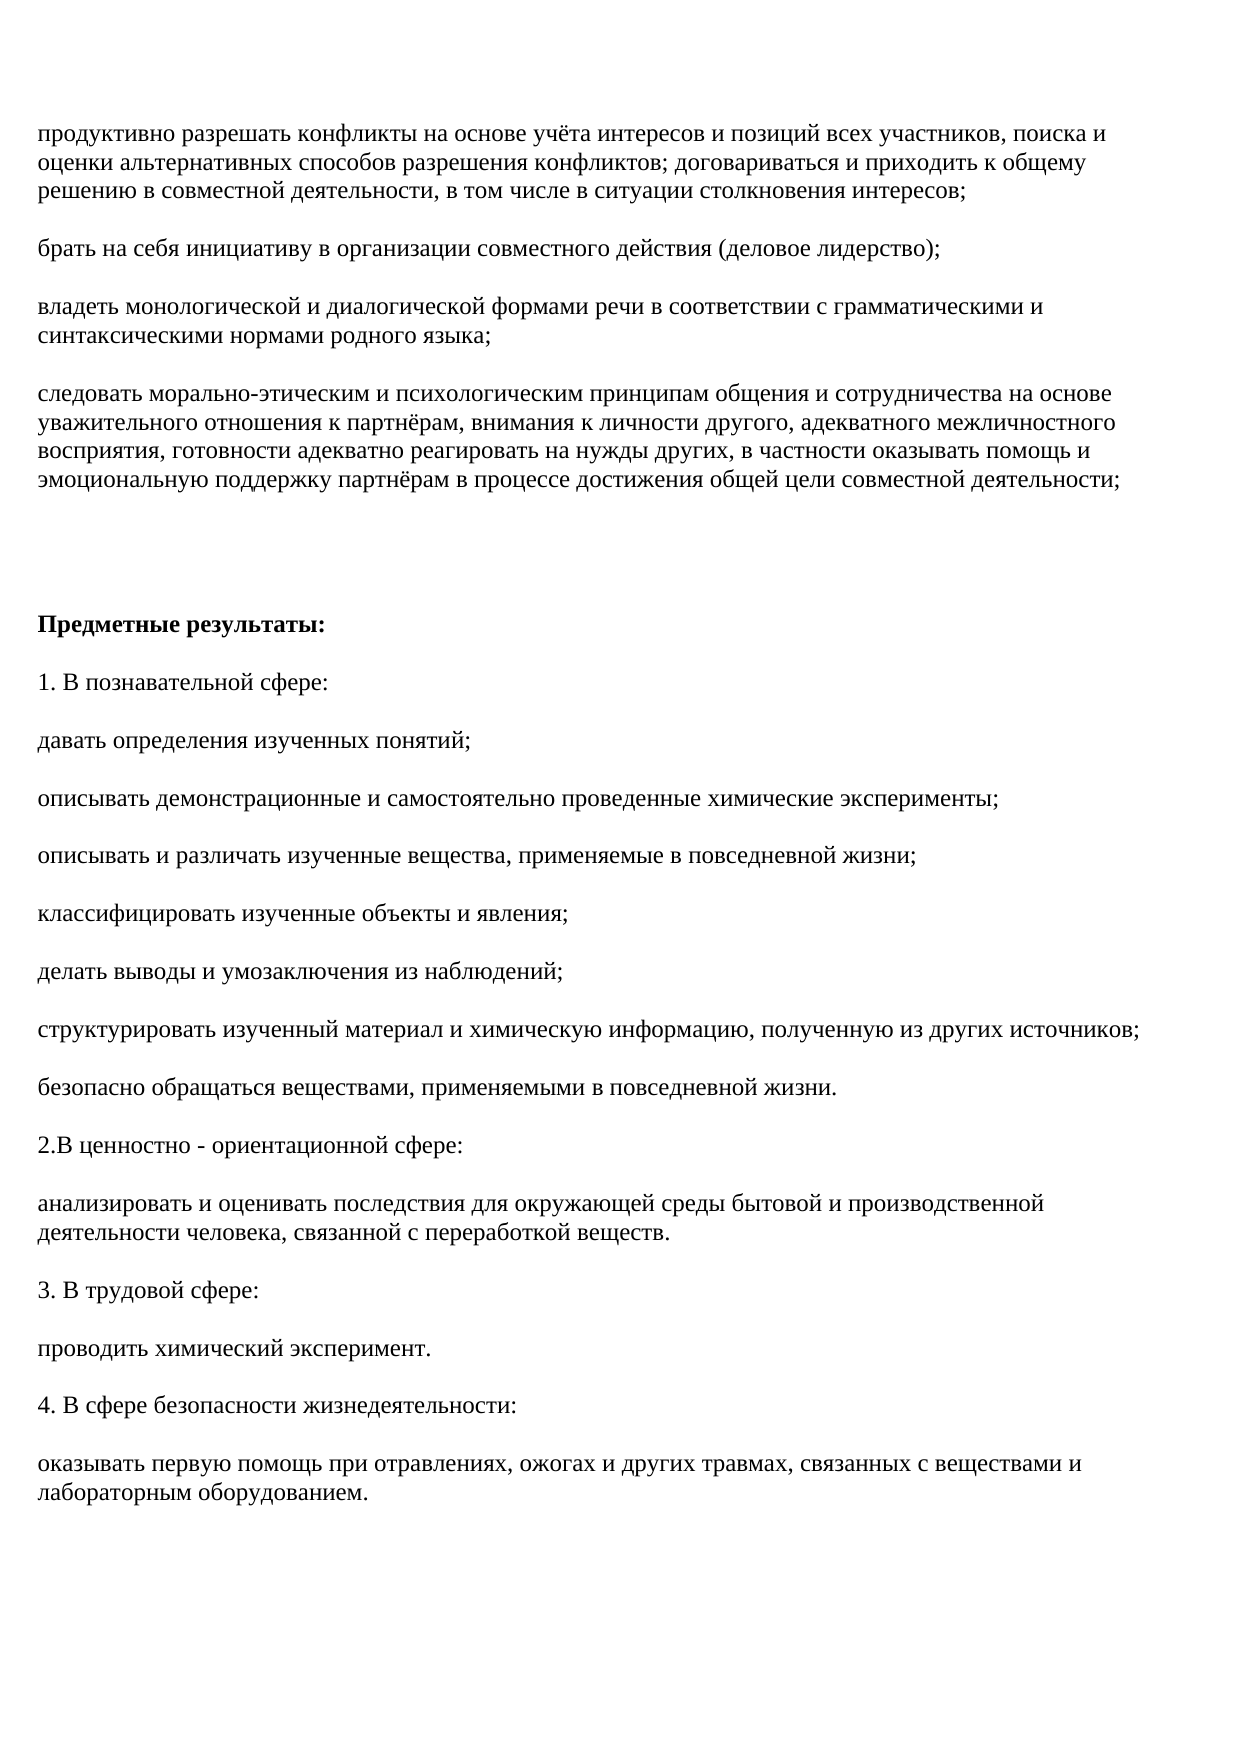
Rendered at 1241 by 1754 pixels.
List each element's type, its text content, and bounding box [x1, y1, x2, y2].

text Предметные результаты: [37, 609, 1152, 638]
text структурировать изученный материал и химическую информацию, полученную из других источников; [37, 1014, 1152, 1043]
text проводить химический эксперимент. [37, 1333, 1152, 1361]
text описывать и различать изученные вещества, применяемые в повседневной жизни; [37, 841, 1152, 869]
text продуктивно разрешать конфликты на основе учёта интересов и позиций всех участников, поиска и оценки альтернативных способов разрешения конфликтов; договариваться и приходить к общему решению в совместной деятельности, в том числе в ситуации столкновения интересов; [37, 118, 1152, 204]
text анализировать и оценивать последствия для окружающей среды бытовой и производственной деятельности человека, связанной с переработкой веществ. [37, 1188, 1152, 1246]
text владеть монологической и диалогической формами речи в соответствии с грамматическими и синтаксическими нормами родного языка; [37, 291, 1152, 349]
text 2.В ценностно - ориентационной сфере: [37, 1130, 1152, 1159]
text описывать демонстрационные и самостоятельно проведенные химические эксперименты; [37, 783, 1152, 811]
text 3. В трудовой сфере: [37, 1275, 1152, 1303]
text оказывать первую помощь при отравлениях, ожогах и других травмах, связанных с веществами и лабораторным оборудованием. [37, 1448, 1152, 1506]
text следовать морально-этическим и психологическим принципам общения и сотрудничества на основе уважительного отношения к партнёрам, внимания к личности другого, адекватного межличностного восприятия, готовности адекватно реагировать на нужды других, в частности оказывать помощь и эмоциональную поддержку партнёрам в процессе достижения общей цели совместной деятельности; [37, 378, 1152, 493]
text 4. В сфере безопасности жизнедеятельности: [37, 1391, 1152, 1419]
text 1. В познавательной сфере: [37, 667, 1152, 696]
text безопасно обращаться веществами, применяемыми в повседневной жизни. [37, 1072, 1152, 1101]
text давать определения изученных понятий; [37, 725, 1152, 753]
text классифицировать изученные объекты и явления; [37, 898, 1152, 927]
text делать выводы и умозаключения из наблюдений; [37, 956, 1152, 985]
text брать на себя инициативу в организации совместного действия (деловое лидерство); [37, 233, 1152, 262]
